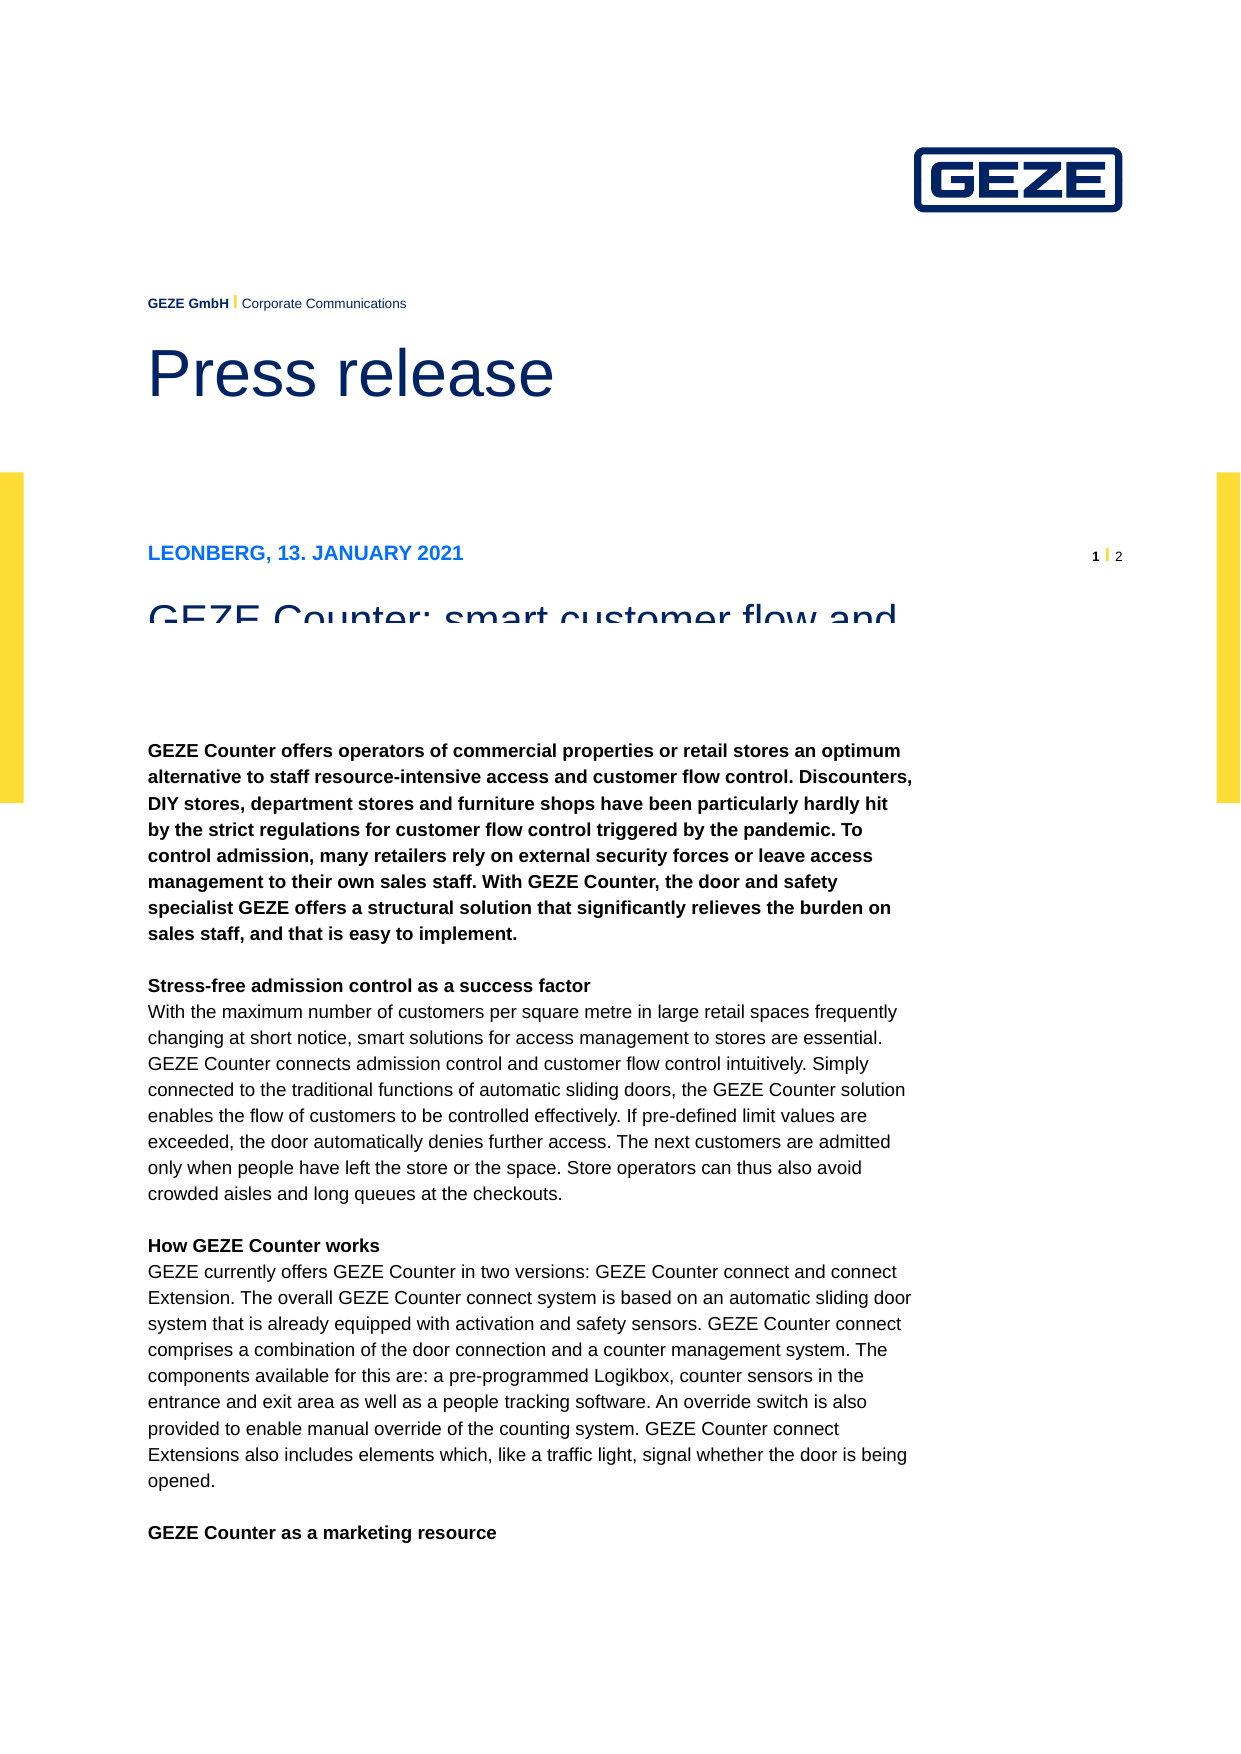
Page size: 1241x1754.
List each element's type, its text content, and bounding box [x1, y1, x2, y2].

text Stress-free admission control as a success factor [148, 970, 915, 996]
text GEZE Counter as a marketing resource [148, 1517, 915, 1543]
text With the maximum number of customers per square metre in large retail spaces frequently changing at short notice, smart solutions for access management to stores are essential. GEZE Counter connects admission control and customer flow control intuitively. Simply connected to the traditional functions of automatic sliding doors, the GEZE Counter solution enables the flow of customers to be controlled effectively. If pre-defined limit values are exceeded, the door automatically denies further access. The next customers are admitted only when people have left the store or the space. Store operators can thus also avoid crowded aisles and long queues at the checkouts. [148, 996, 915, 1204]
text GEZE Counter offers operators of commercial properties or retail stores an optimum alternative to staff resource-intensive access and customer flow control. Discounters, DIY stores, department stores and furniture shops have been particularly hardly hit by the strict regulations for customer flow control triggered by the pandemic. To control admission, many retailers rely on external security forces or leave access management to their own sales staff. With GEZE Counter, the door and safety specialist GEZE offers a structural solution that significantly relieves the burden on sales staff, and that is easy to implement. [148, 736, 915, 944]
text How GEZE Counter works [148, 1231, 915, 1257]
table_cell GEZE Counter: smart customer flow and admission control [148, 568, 914, 736]
text GEZE currently offers GEZE Counter in two versions: GEZE Counter connect and connect Extension. The overall GEZE Counter connect system is based on an automatic sliding door system that is already equipped with activation and safety sensors. GEZE Counter connect comprises a combination of the door connection and a counter management system. The components available for this are: a pre-programmed Logikbox, counter sensors in the entrance and exit area as well as a people tracking software. An override switch is also provided to enable manual override of the counting system. GEZE Counter connect Extensions also includes elements which, like a traffic light, signal whether the door is being opened. [148, 1257, 915, 1491]
table_header Leonberg, [148, 538, 914, 567]
